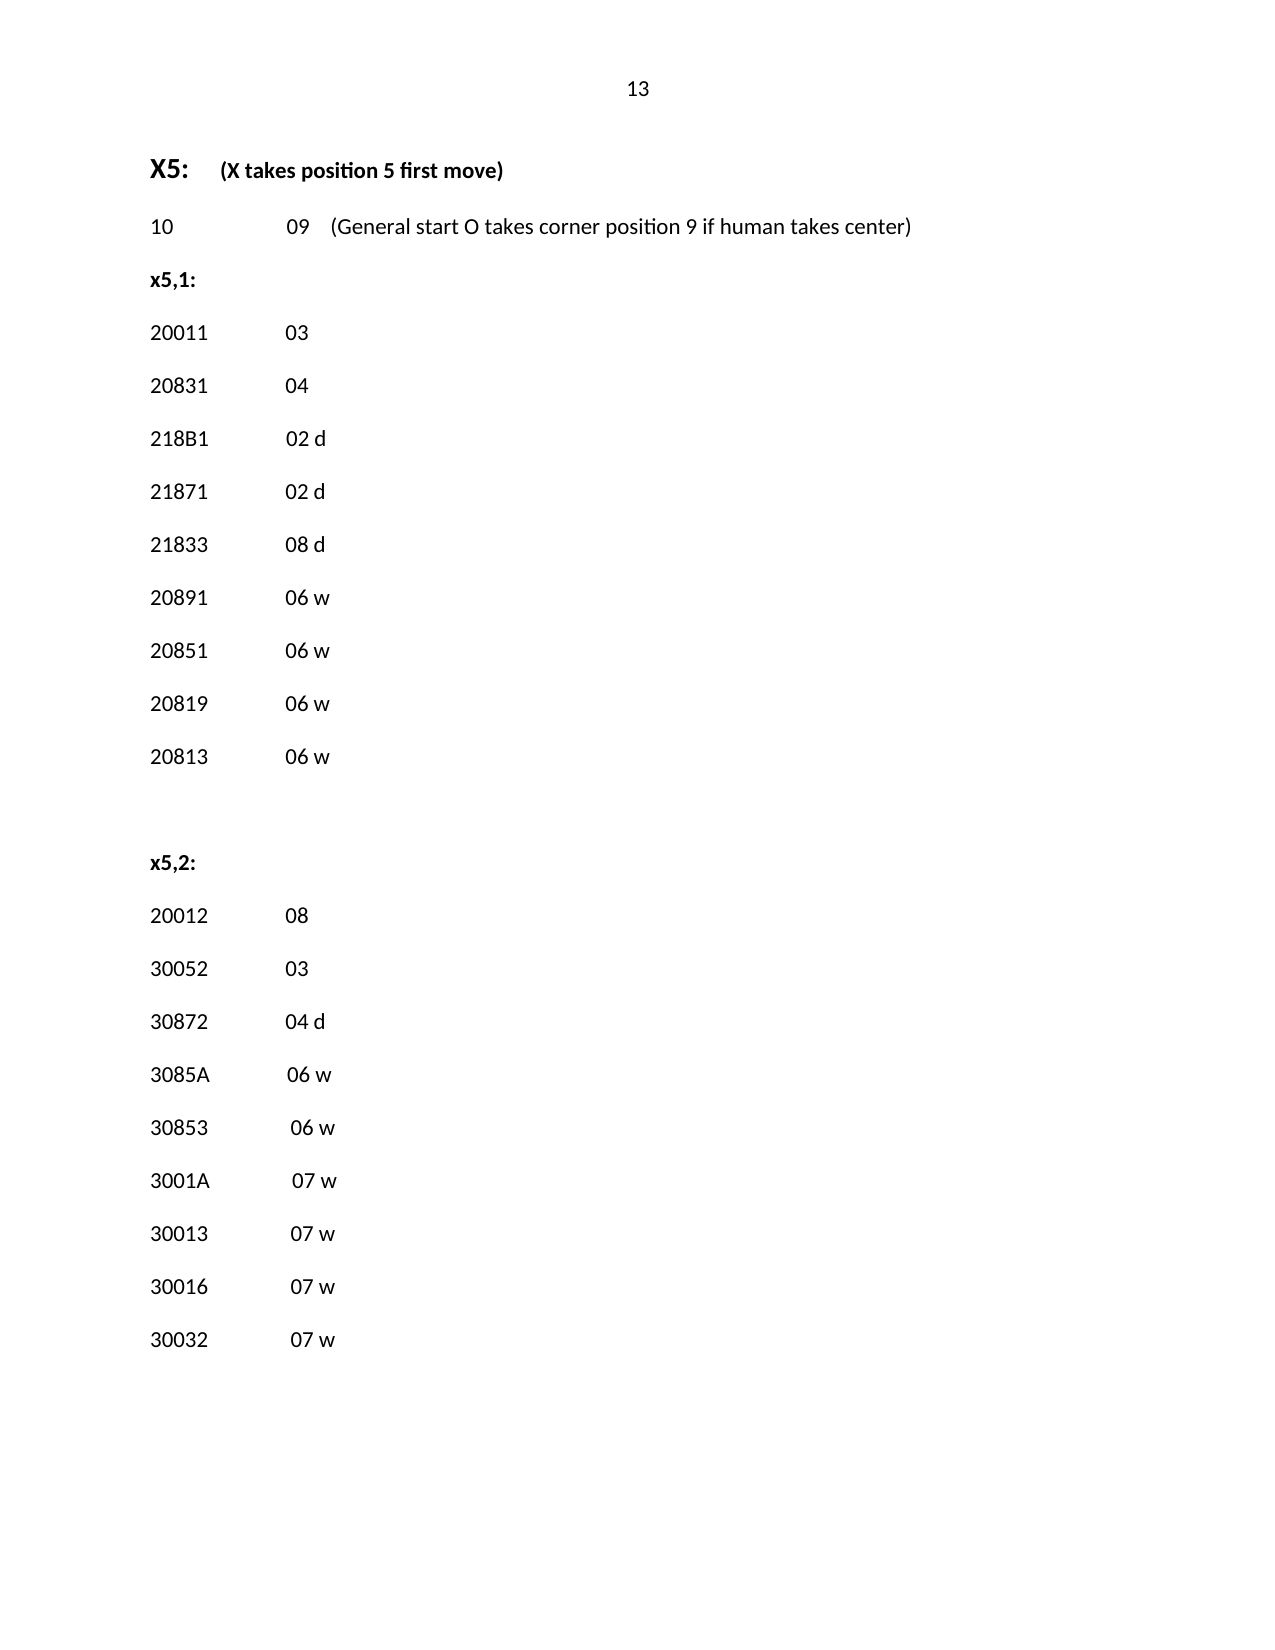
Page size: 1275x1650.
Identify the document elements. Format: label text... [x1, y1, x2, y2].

text 20011 03 [150, 318, 1125, 346]
text 30853 06 w [150, 1113, 1125, 1141]
text 30872 04 d [150, 1007, 1125, 1035]
text 20851 06 w [150, 636, 1125, 664]
text 10 09 (General start O takes corner position 9 if human takes center) [150, 212, 1125, 240]
text 20012 08 [150, 901, 1125, 929]
text 30052 03 [150, 954, 1125, 982]
text 3085A 06 w [150, 1060, 1125, 1088]
text 30013 07 w [150, 1219, 1125, 1247]
text 20891 06 w [150, 583, 1125, 611]
text 20813 06 w [150, 742, 1125, 770]
text 20831 04 [150, 371, 1125, 399]
text x5,1: [150, 265, 1125, 293]
text 218B1 02 d [150, 424, 1125, 452]
text X5: (X takes position 5 first move) [150, 150, 1125, 186]
text 20819 06 w [150, 689, 1125, 717]
text 3001A 07 w [150, 1166, 1125, 1194]
text x5,2: [150, 848, 1125, 876]
text 21871 02 d [150, 477, 1125, 505]
text 21833 08 d [150, 530, 1125, 558]
text 30016 07 w [150, 1272, 1125, 1300]
text 30032 07 w [150, 1325, 1125, 1353]
